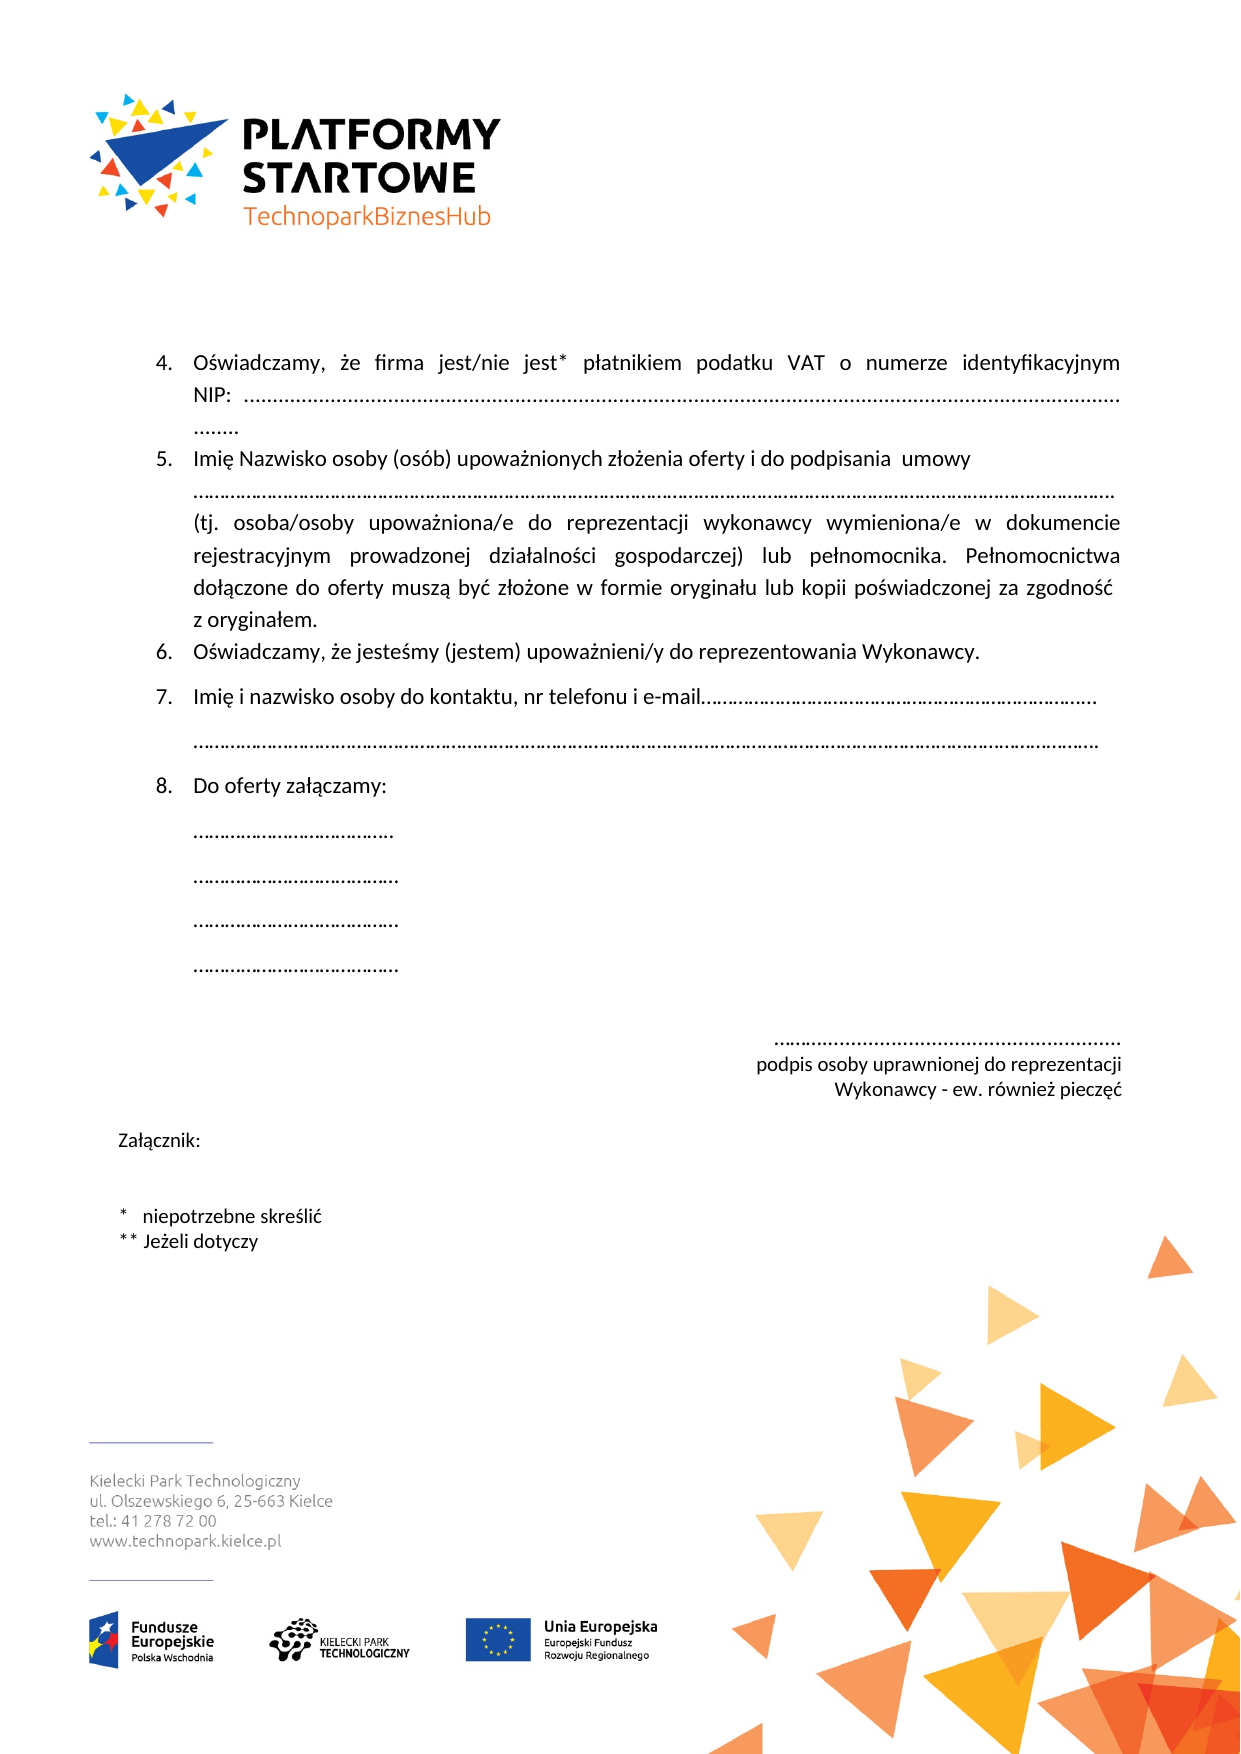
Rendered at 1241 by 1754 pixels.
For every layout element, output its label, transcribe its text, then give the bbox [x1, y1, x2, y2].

text podpis osoby uprawnionej do reprezentacji [701, 1051, 1122, 1076]
text (tj. osoba/osoby upoważniona/e do reprezentacji wykonawcy wymieniona/e w dokumencie rejestracyjnym prowadzonej działalności gospodarczej) lub pełnomocnika. Pełnomocnictwa dołączone do oferty muszą być złożone w formie oryginału lub kopii poświadczonej za zgodność z oryginałem. [193, 508, 1122, 633]
list Imię Nazwisko osoby (osób) upoważnionych złożenia oferty i do podpisania umowy …………………………………………………………………………………………………………………………………………………………. [156, 444, 1122, 504]
text * niepotrzebne skreślić [118, 1203, 1122, 1229]
text ………………………………………………………………………………………………………………………………………………………. [193, 727, 1101, 755]
text ………………………………… [193, 950, 1101, 978]
text ………………………………… [193, 905, 1101, 933]
text ** Jeżeli dotyczy [118, 1229, 1122, 1254]
list Do oferty załączamy: [156, 771, 1101, 799]
list Oświadczamy, że firma jest/nie jest* płatnikiem podatku VAT o numerze identyfikacyjnym NIP: ................................................................................................................................................................ [156, 348, 1122, 440]
text ………………………………… [193, 861, 1101, 889]
list Imię i nazwisko osoby do kontaktu, nr telefonu i e-mail………………………………………………………………... [156, 682, 1101, 710]
picture [0, 0, 1241, 1754]
list Oświadczamy, że jesteśmy (jestem) upoważnieni/y do reprezentowania Wykonawcy. [156, 637, 1101, 665]
text ……………………………….. [193, 816, 1101, 844]
text ……….................................................... [118, 1023, 1122, 1051]
text Załącznik: [118, 1127, 1122, 1152]
text Wykonawcy - ew. również pieczęć [634, 1076, 1122, 1102]
